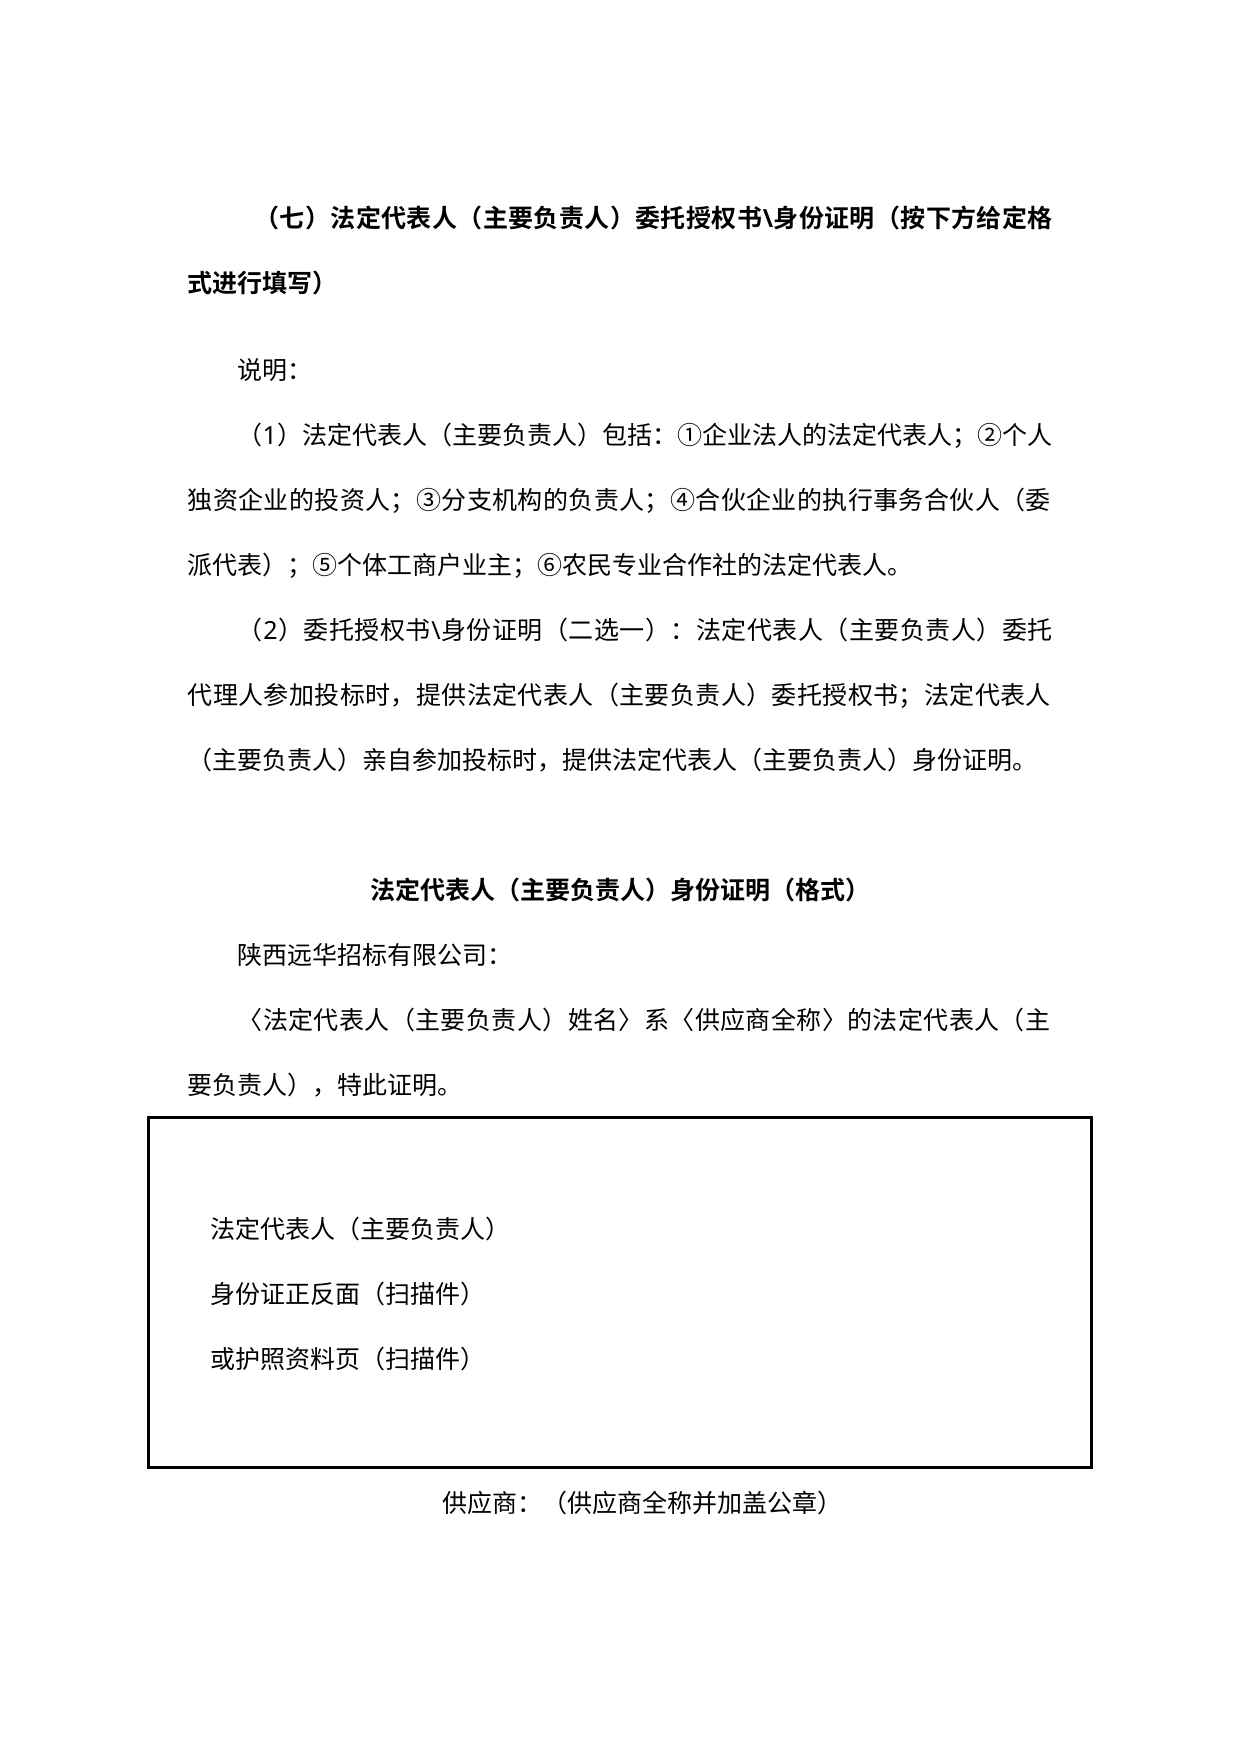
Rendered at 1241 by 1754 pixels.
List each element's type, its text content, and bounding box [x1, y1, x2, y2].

text （1）法定代表人（主要负责人）包括：①企业法人的法定代表人；②个人独资企业的投资人；③分支机构的负责人；④合伙企业的执行事务合伙人（委派代表）；⑤个体工商户业主；⑥农民专业合作社的法定代表人。 [187, 401, 1053, 596]
table_header 法定代表人（主要负责人） 身份证正反面（扫描件） 或护照资料页（扫描件） [150, 1119, 1090, 1466]
text 陕西远华招标有限公司： [187, 921, 1053, 986]
text （2）委托授权书\身份证明（二选一）：法定代表人（主要负责人）委托代理人参加投标时，提供法定代表人（主要负责人）委托授权书；法定代表人（主要负责人）亲自参加投标时，提供法定代表人（主要负责人）身份证明。 [187, 596, 1053, 791]
text 供应商：（供应商全称并加盖公章） [187, 1469, 1053, 1534]
text 〈法定代表人（主要负责人）姓名〉系〈供应商全称〉的法定代表人（主要负责人），特此证明。 [187, 986, 1053, 1116]
text （七）法定代表人（主要负责人）委托授权书\身份证明（按下方给定格式进行填写） [187, 184, 1053, 314]
text 法定代表人（主要负责人）身份证明（格式） [187, 856, 1053, 921]
text 说明： [187, 336, 1053, 401]
